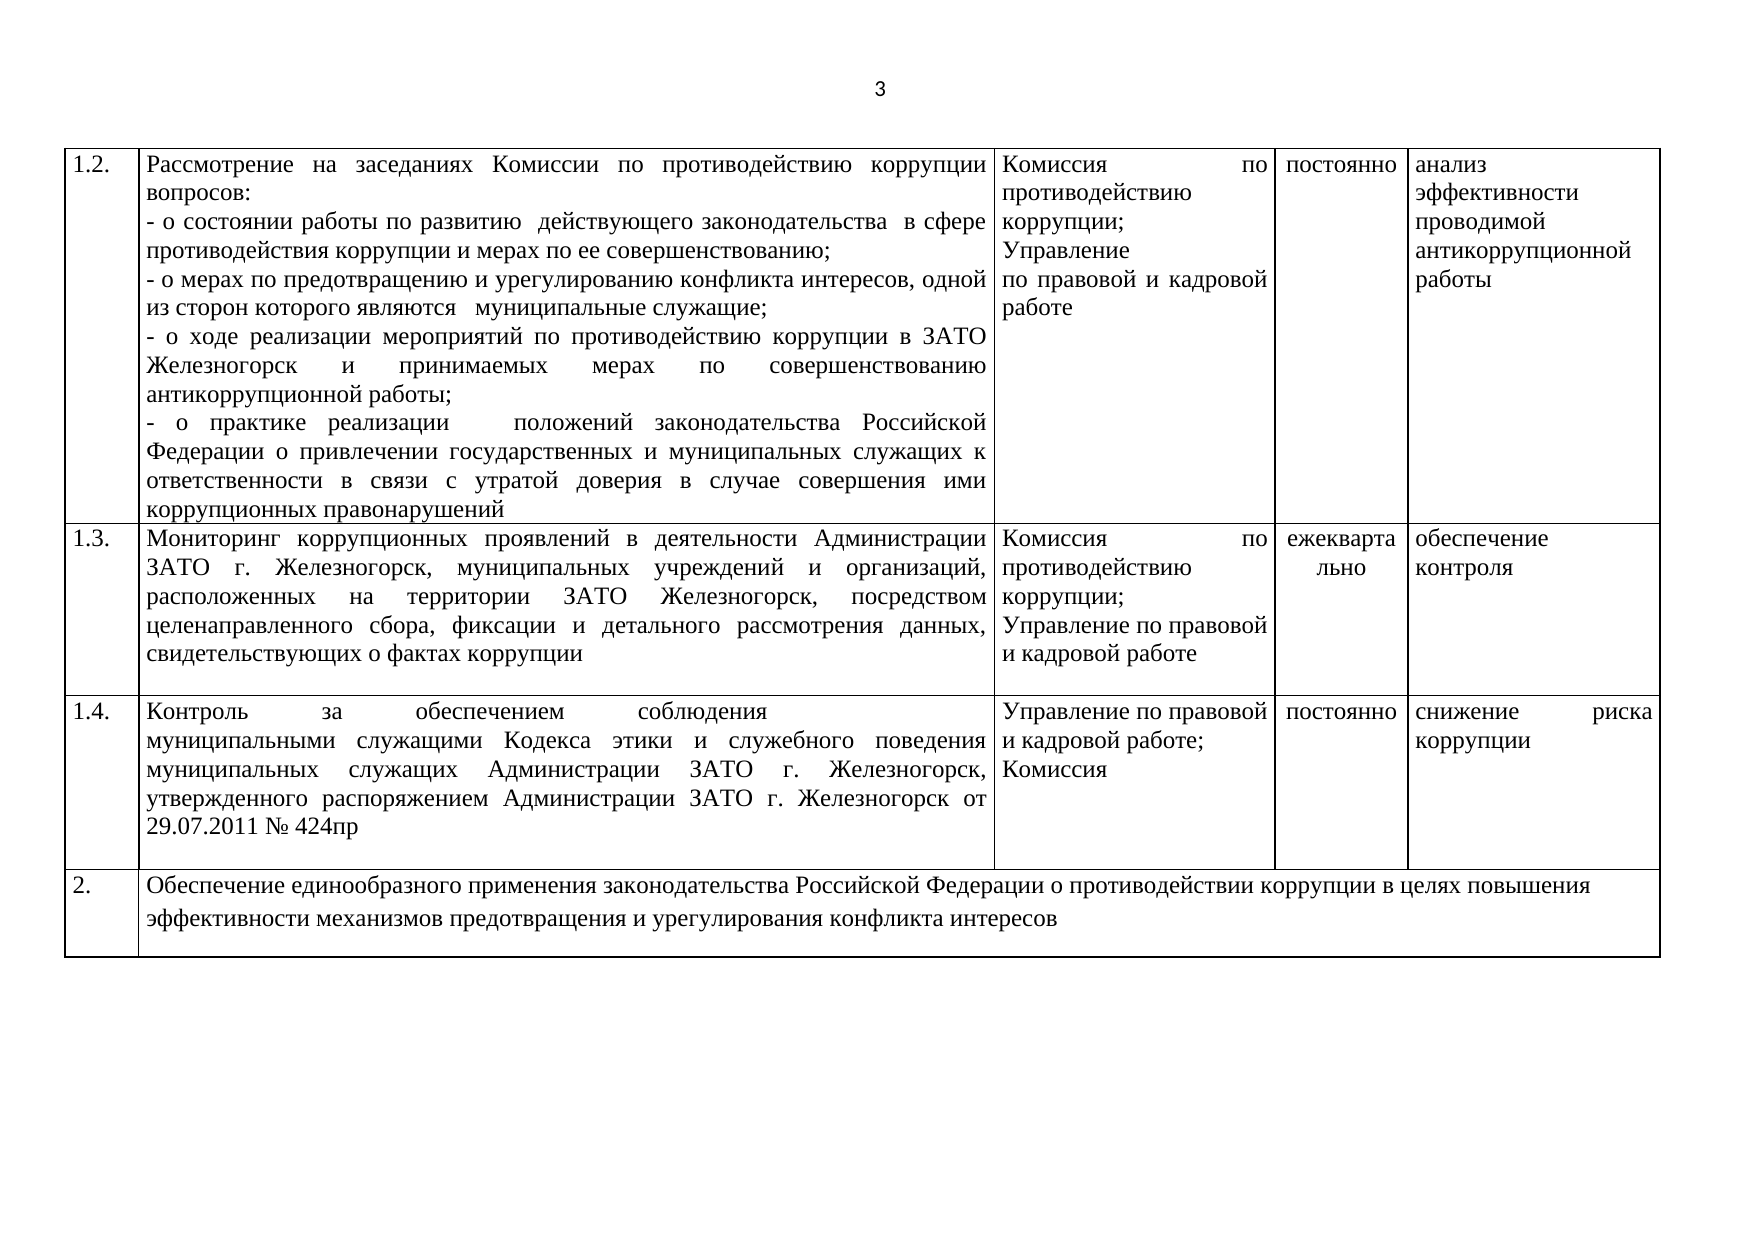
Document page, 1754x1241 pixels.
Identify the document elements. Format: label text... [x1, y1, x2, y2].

table_cell Управление по правовой и кадровой работе; Комиссия [995, 696, 1274, 869]
table_cell Контроль за обеспечением соблюдения муниципальными служащими Кодекса этики и служебного поведения муниципальных служащих Администрации ЗАТО г. Железногорск, утвержденного распоряжением Администрации ЗАТО г. Железногорск от 29.07.2011 № 424пр [140, 696, 994, 869]
table_cell ежеквартально [1276, 524, 1407, 695]
table_cell постоянно [1276, 696, 1407, 869]
table_cell Комиссия по противодействию коррупции; Управление по правовой и кадровой работе [995, 149, 1274, 522]
table_cell 1.3. [66, 524, 138, 695]
table_cell 2. [66, 870, 138, 956]
table_cell 1.4. [66, 696, 138, 869]
table_cell обеспечение контроля [1409, 524, 1659, 695]
table_cell Рассмотрение на заседаниях Комиссии по противодействию коррупции вопросов: - о состоянии работы по развитию действующего законодательства в сфере противодействия коррупции и мерах по ее совершенствованию; - о мерах по предотвращению и урегулированию конфликта интересов, одной из сторон которого являются муниципальные служащие; - о ходе реализации мероприятий по противодействию коррупции в ЗАТО Железногорск и принимаемых мерах по совершенствованию антикоррупционной работы; - о практике реализации положений законодательства Российской Федерации о привлечении государственных и муниципальных служащих к ответственности в связи с утратой доверия в случае совершения ими коррупционных правонарушений [140, 149, 994, 522]
table_cell анализ эффективности проводимой антикоррупционной работы [1409, 149, 1659, 522]
table_cell Мониторинг коррупционных проявлений в деятельности Администрации ЗАТО г. Железногорск, муниципальных учреждений и организаций, расположенных на территории ЗАТО Железногорск, посредством целенаправленного сбора, фиксации и детального рассмотрения данных, свидетельствующих о фактах коррупции [140, 524, 994, 695]
table_cell постоянно [1276, 149, 1407, 522]
table_cell 1.2. [66, 149, 138, 522]
table_cell снижение риска коррупции [1409, 696, 1659, 869]
table_cell Обеспечение единообразного применения законодательства Российской Федерации о противодействии коррупции в целях повышения эффективности механизмов предотвращения и урегулирования конфликта интересов [139, 870, 1659, 956]
table_cell Комиссия по противодействию коррупции; Управление по правовой и кадровой работе [995, 524, 1274, 695]
